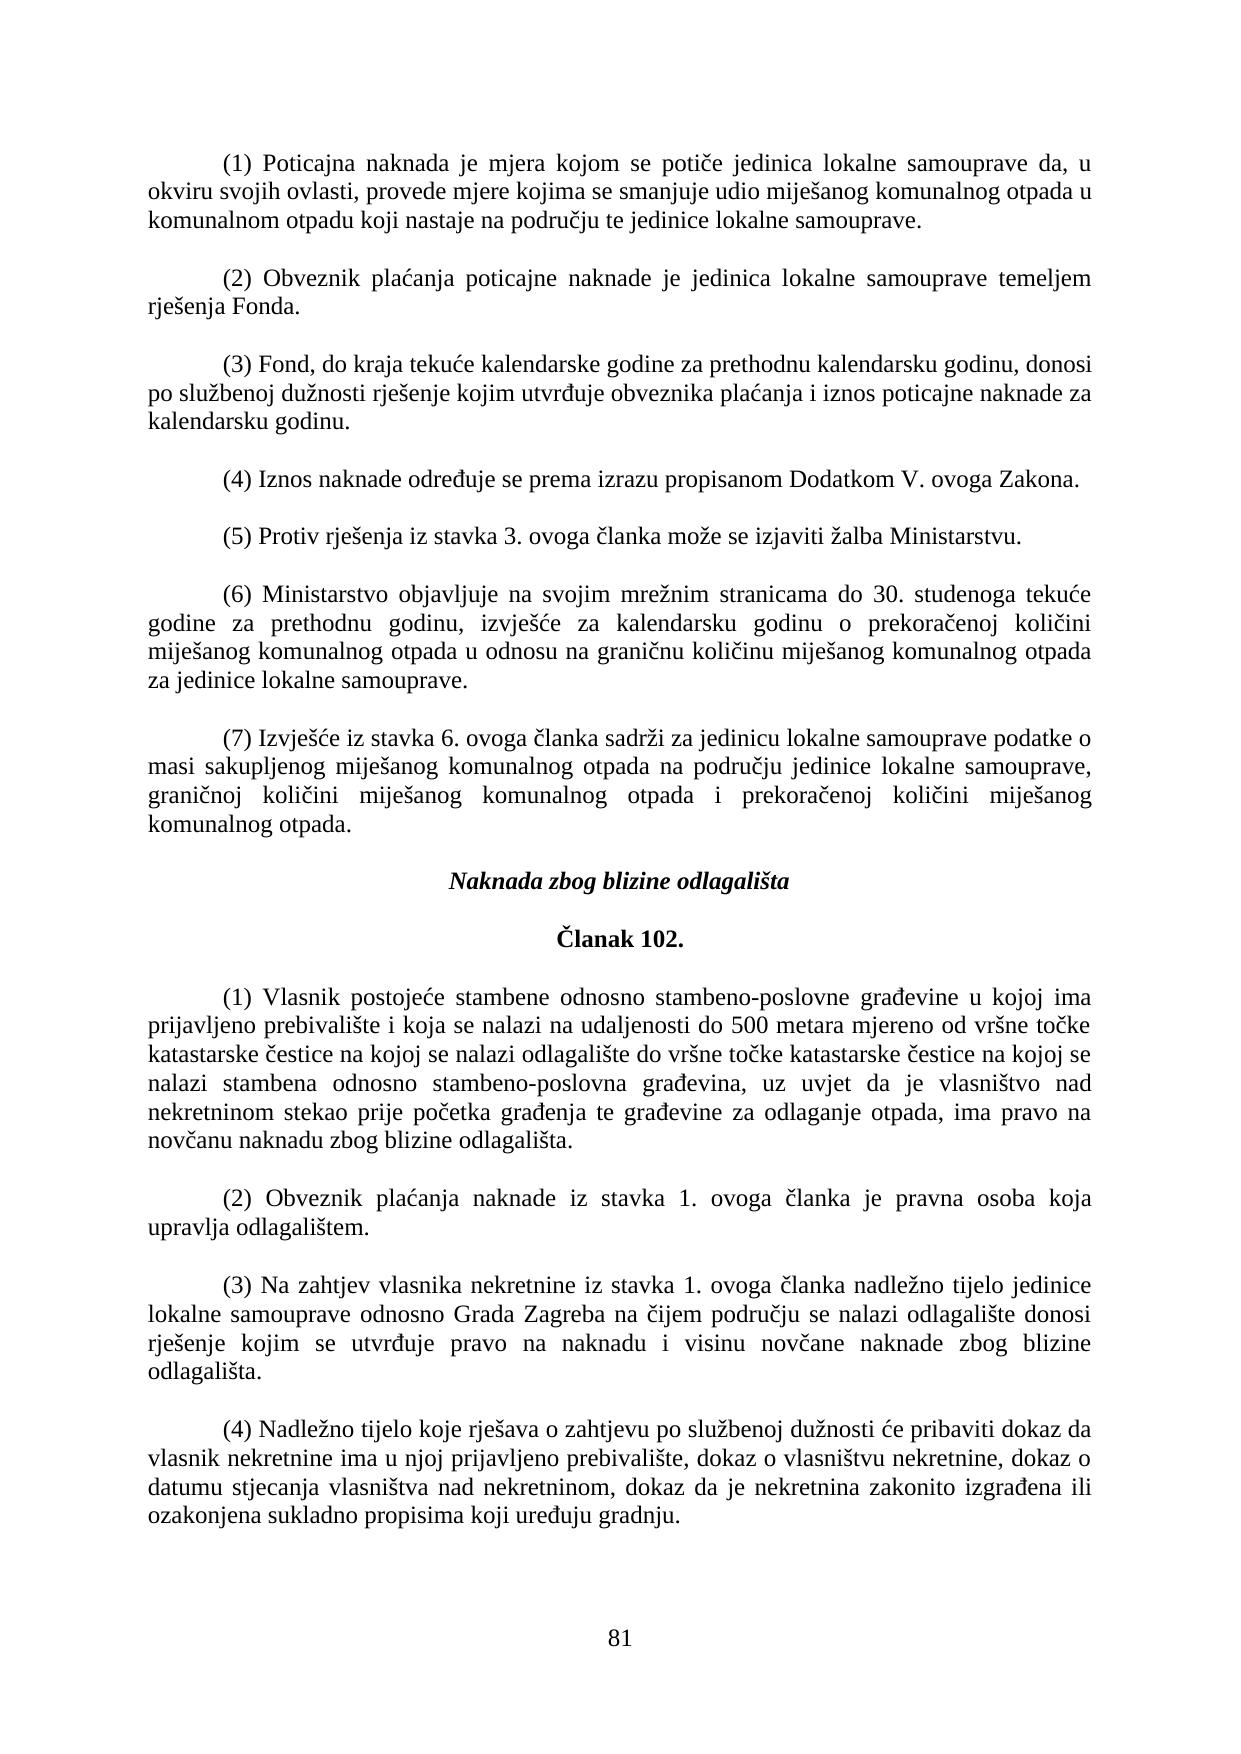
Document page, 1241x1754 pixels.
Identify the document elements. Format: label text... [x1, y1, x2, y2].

text Naknada zbog blizine odlagališta [148, 866, 1093, 895]
text (6) Ministarstvo objavljuje na svojim mrežnim stranicama do 30. studenoga tekuće godine za prethodnu godinu, izvješće za kalendarsku godinu o prekoračenoj količini miješanog komunalnog otpada u odnosu na graničnu količinu miješanog komunalnog otpada za jedinice lokalne samouprave. [148, 579, 1093, 694]
text (3) Na zahtjev vlasnika nekretnine iz stavka 1. ovoga članka nadležno tijelo jedinice lokalne samouprave odnosno Grada Zagreba na čijem području se nalazi odlagalište donosi rješenje kojim se utvrđuje pravo na naknadu i visinu novčane naknade zbog blizine odlagališta. [148, 1270, 1093, 1385]
text (4) Iznos naknade određuje se prema izrazu propisanom Dodatkom V. ovoga Zakona. [148, 464, 1093, 493]
text (2) Obveznik plaćanja naknade iz stavka 1. ovoga članka je pravna osoba koja upravlja odlagalištem. [148, 1183, 1093, 1241]
text (4) Nadležno tijelo koje rješava o zahtjevu po službenoj dužnosti će pribaviti dokaz da vlasnik nekretnine ima u njoj prijavljeno prebivalište, dokaz o vlasništvu nekretnine, dokaz o datumu stjecanja vlasništva nad nekretninom, dokaz da je nekretnina zakonito izgrađena ili ozakonjena sukladno propisima koji uređuju gradnju. [148, 1414, 1093, 1529]
text (3) Fond, do kraja tekuće kalendarske godine za prethodnu kalendarsku godinu, donosi po službenoj dužnosti rješenje kojim utvrđuje obveznika plaćanja i iznos poticajne naknade za kalendarsku godinu. [148, 349, 1093, 435]
text (7) Izvješće iz stavka 6. ovoga članka sadrži za jedinicu lokalne samouprave podatke o masi sakupljenog miješanog komunalnog otpada na području jedinice lokalne samouprave, graničnoj količini miješanog komunalnog otpada i prekoračenoj količini miješanog komunalnog otpada. [148, 723, 1093, 838]
text (1) Vlasnik postojeće stambene odnosno stambeno-poslovne građevine u kojoj ima prijavljeno prebivalište i koja se nalazi na udaljenosti do 500 metara mjereno od vršne točke katastarske čestice na kojoj se nalazi odlagalište do vršne točke katastarske čestice na kojoj se nalazi stambena odnosno stambeno-poslovna građevina, uz uvjet da je vlasništvo nad nekretninom stekao prije početka građenja te građevine za odlaganje otpada, ima pravo na novčanu naknadu zbog blizine odlagališta. [148, 982, 1093, 1154]
text (2) Obveznik plaćanja poticajne naknade je jedinica lokalne samouprave temeljem rješenja Fonda. [148, 263, 1093, 320]
text Članak 102. [148, 924, 1093, 953]
text (1) Poticajna naknada je mjera kojom se potiče jedinica lokalne samouprave da, u okviru svojih ovlasti, provede mjere kojima se smanjuje udio miješanog komunalnog otpada u komunalnom otpadu koji nastaje na području te jedinice lokalne samouprave. [148, 148, 1093, 234]
text (5) Protiv rješenja iz stavka 3. ovoga članka može se izjaviti žalba Ministarstvu. [148, 521, 1093, 550]
